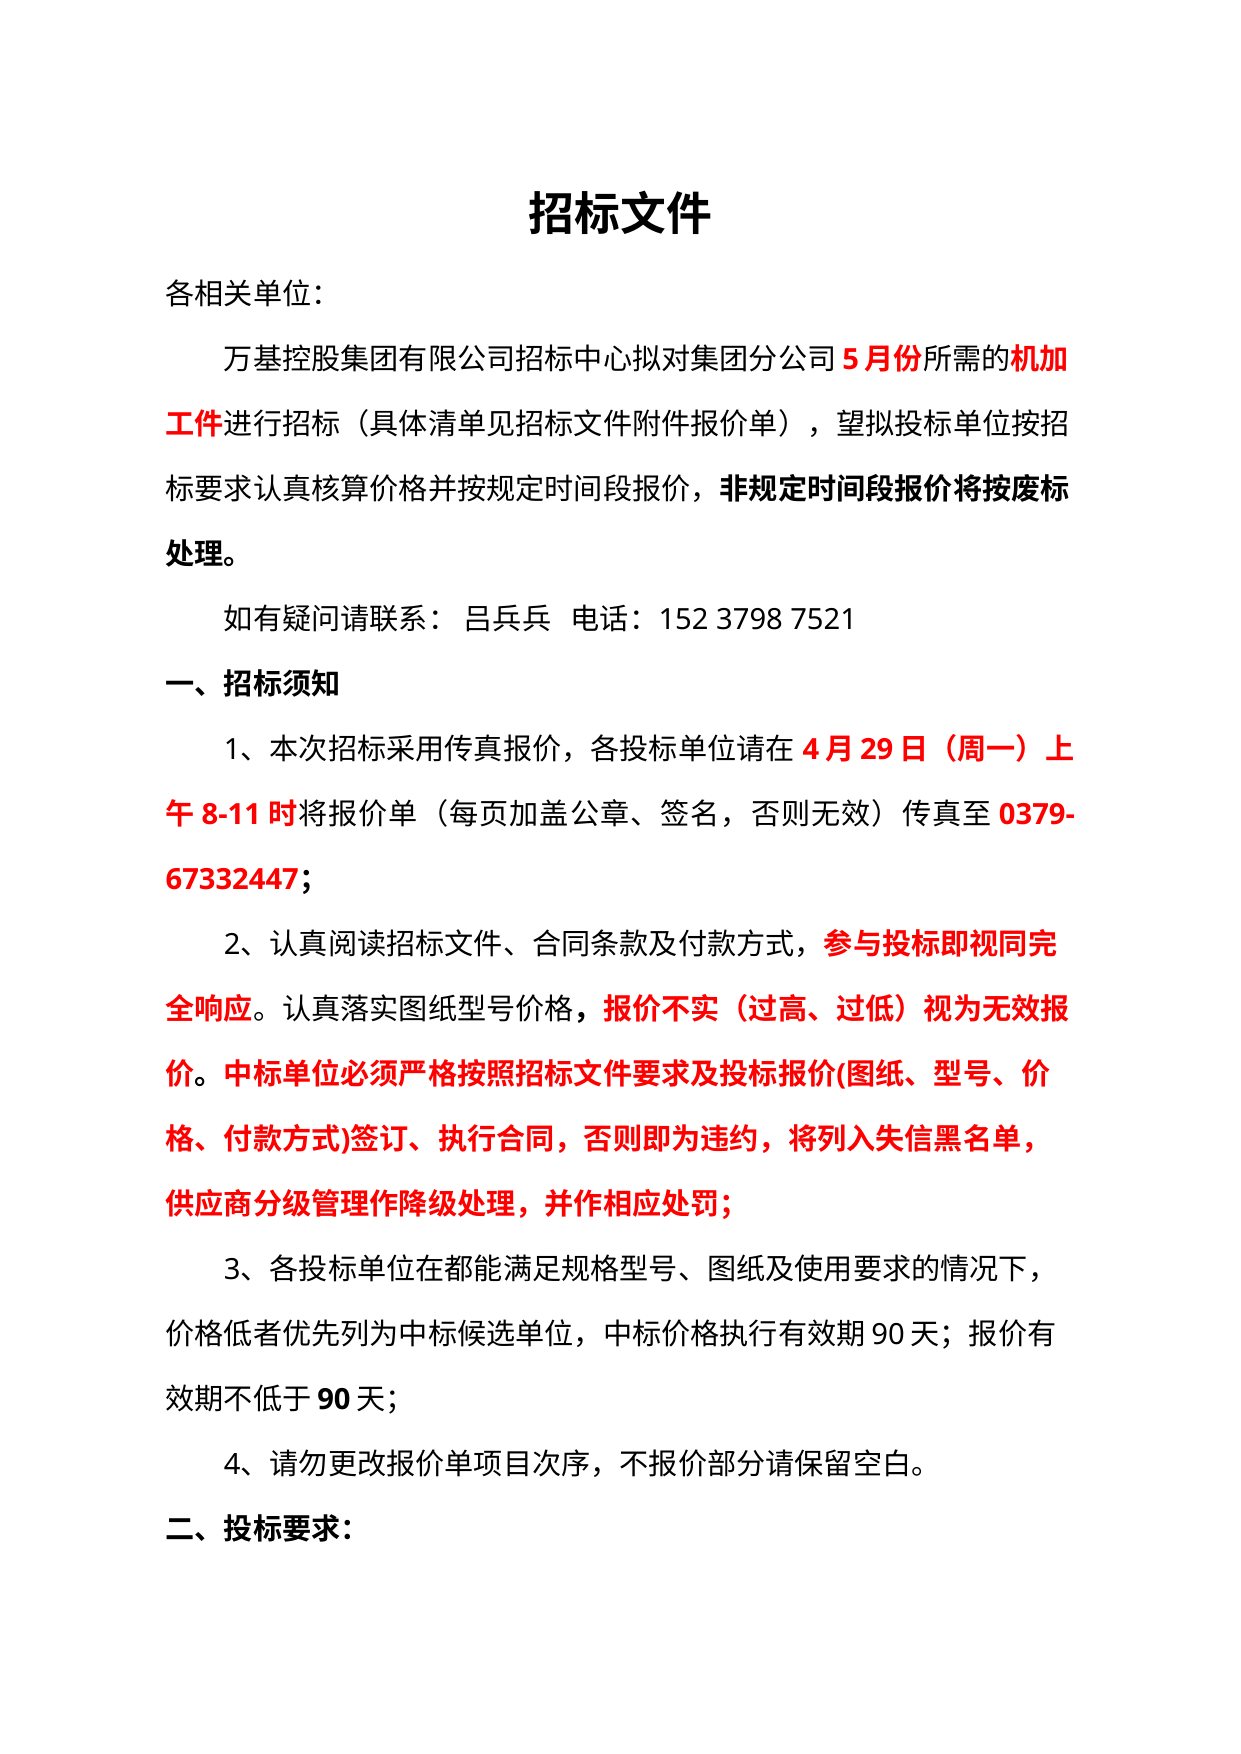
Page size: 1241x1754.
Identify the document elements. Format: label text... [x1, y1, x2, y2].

text 一、招标须知 [165, 649, 1075, 714]
text 4、请勿更改报价单项目次序，不报价部分请保留空白。 [165, 1429, 1075, 1494]
text 如有疑问请联系： 吕兵兵 电话：152 3798 7521 [165, 584, 1075, 649]
text 万基控股集团有限公司招标中心拟对集团分公司5月份所需的机加工件进行招标（具体清单见招标文件附件报价单），望拟投标单位按招标要求认真核算价格并按规定时间段报价，非规定时间段报价将按废标处理。 [165, 324, 1075, 584]
text 二、投标要求： [165, 1494, 1075, 1559]
text 招标文件 [165, 162, 1075, 259]
text 各相关单位： [165, 259, 1075, 324]
text 2、认真阅读招标文件、合同条款及付款方式，参与投标即视同完全响应。认真落实图纸型号价格，报价不实（过高、过低）视为无效报价。中标单位必须严格按照招标文件要求及投标报价(图纸、型号、价格、付款方式)签订、执行合同，否则即为违约，将列入失信黑名单，供应商分级管理作降级处理，并作相应处罚； [165, 909, 1075, 1234]
text 3、各投标单位在都能满足规格型号、图纸及使用要求的情况下，价格低者优先列为中标候选单位，中标价格执行有效期90天；报价有效期不低于90天； [165, 1234, 1075, 1429]
text 1、本次招标采用传真报价，各投标单位请在4月29日（周一）上午8-11时将报价单（每页加盖公章、签名，否则无效）传真至0379-67332447； [165, 714, 1075, 909]
